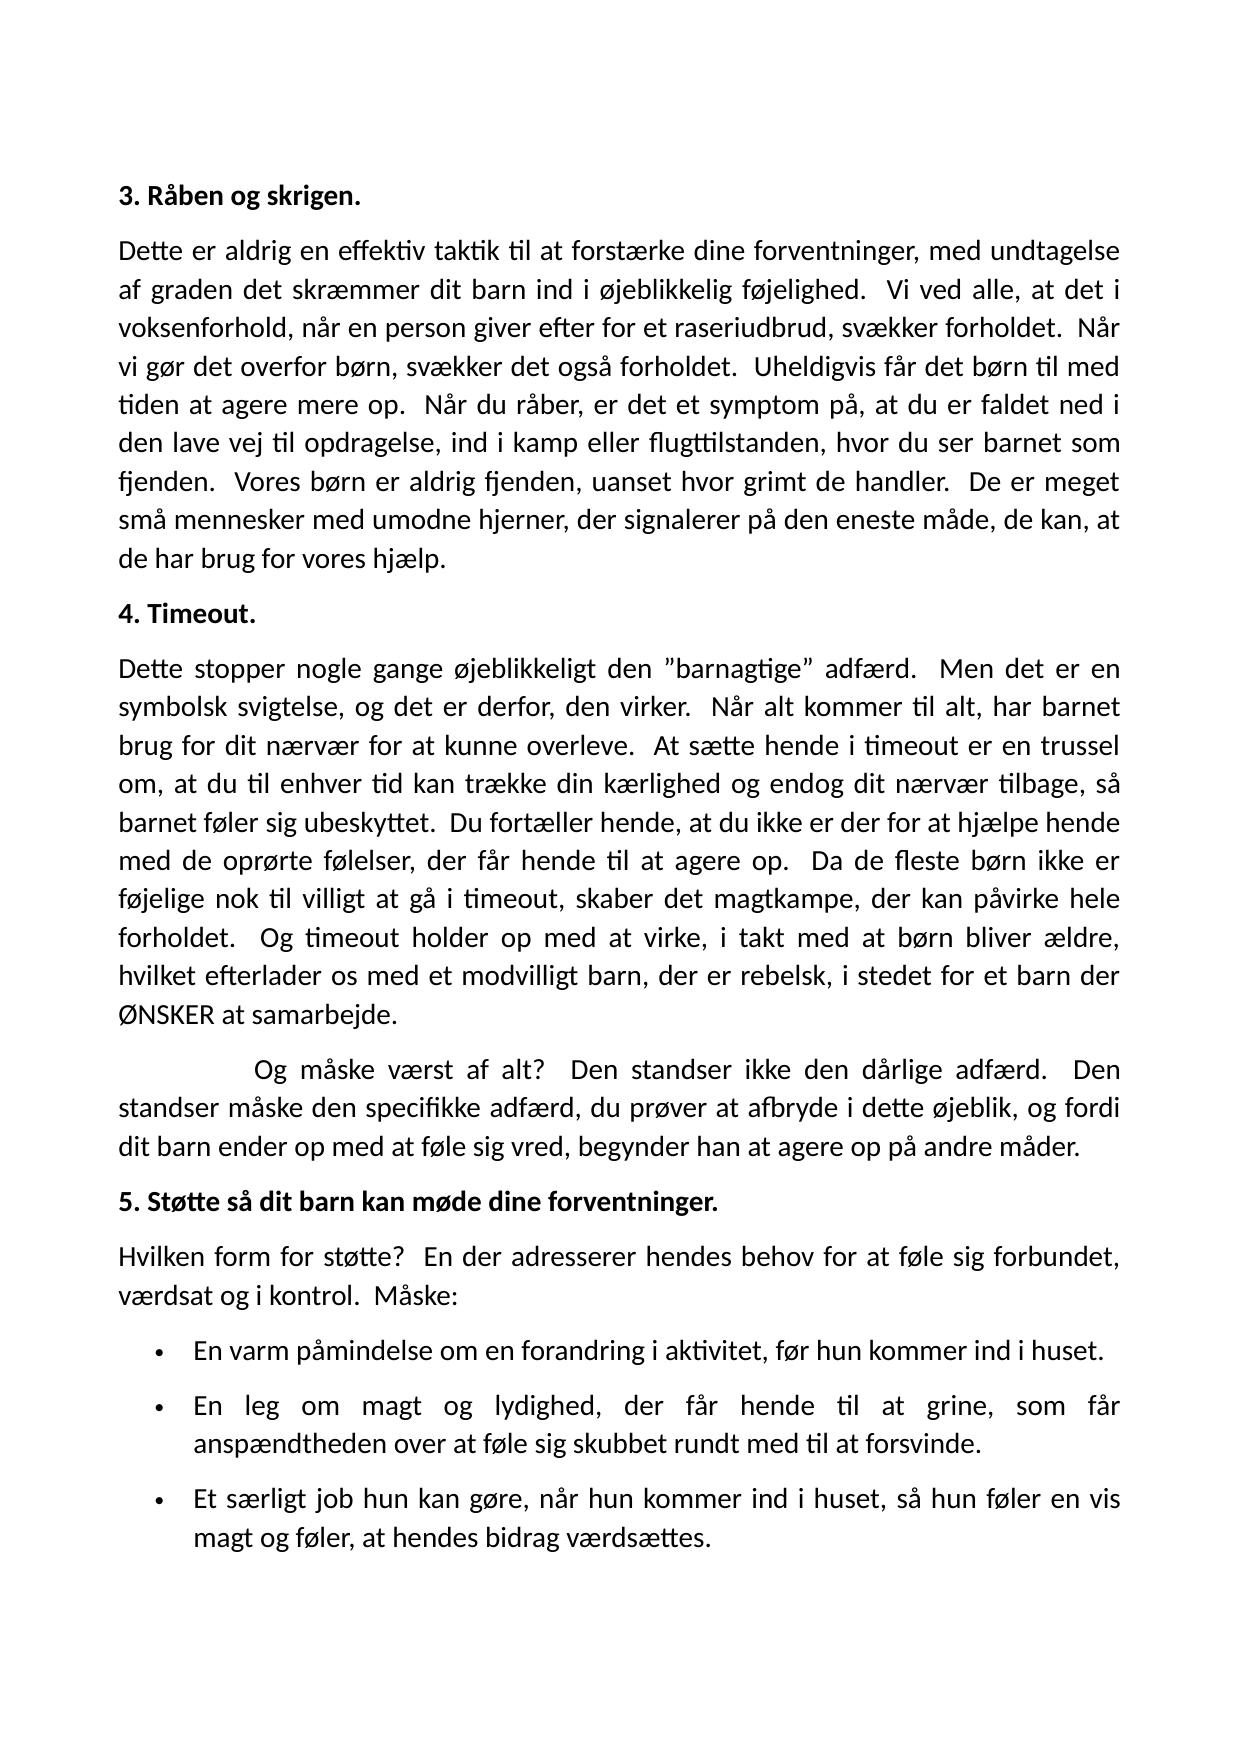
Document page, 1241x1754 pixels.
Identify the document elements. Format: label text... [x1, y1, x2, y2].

text 4. Timeout. [118, 595, 1122, 631]
text Og måske værst af alt? Den standser ikke den dårlige adfærd. Den standser måske den specifikke adfærd, du prøver at afbryde i dette øjeblik, og fordi dit barn ender op med at føle sig vred, begynder han at agere op på andre måder. [118, 1051, 1122, 1163]
list Et særligt job hun kan gøre, når hun kommer ind i huset, så hun føler en vis magt og føler, at hendes bidrag værdsættes. [156, 1480, 1122, 1554]
text Hvilken form for støtte? En der adresserer hendes behov for at føle sig forbundet, værdsat og i kontrol. Måske: [118, 1238, 1122, 1312]
text 3. Råben og skrigen. [118, 177, 1122, 213]
list En leg om magt og lydighed, der får hende til at grine, som får anspændtheden over at føle sig skubbet rundt med til at forsvinde. [156, 1387, 1122, 1461]
text 5. Støtte så dit barn kan møde dine forventninger. [118, 1183, 1122, 1219]
text Dette stopper nogle gange øjeblikkeligt den ”barnagtige” adfærd. Men det er en symbolsk svigtelse, og det er derfor, den virker. Når alt kommer til alt, har barnet brug for dit nærvær for at kunne overleve. At sætte hende i timeout er en trussel om, at du til enhver tid kan trække din kærlighed og endog dit nærvær tilbage, så barnet føler sig ubeskyttet. Du fortæller hende, at du ikke er der for at hjælpe hende med de oprørte følelser, der får hende til at agere op. Da de fleste børn ikke er føjelige nok til villigt at gå i timeout, skaber det magtkampe, der kan påvirke hele forholdet. Og timeout holder op med at virke, i takt med at børn bliver ældre, hvilket efterlader os med et modvilligt barn, der er rebelsk, i stedet for et barn der ØNSKER at samarbejde. [118, 650, 1122, 1032]
list En varm påmindelse om en forandring i aktivitet, før hun kommer ind i huset. [156, 1332, 1122, 1367]
text Dette er aldrig en effektiv taktik til at forstærke dine forventninger, med undtagelse af graden det skræmmer dit barn ind i øjeblikkelig føjelighed. Vi ved alle, at det i voksenforhold, når en person giver efter for et raseriudbrud, svækker forholdet. Når vi gør det overfor børn, svækker det også forholdet. Uheldigvis får det børn til med tiden at agere mere op. Når du råber, er det et symptom på, at du er faldet ned i den lave vej til opdragelse, ind i kamp eller flugttilstanden, hvor du ser barnet som fjenden. Vores børn er aldrig fjenden, uanset hvor grimt de handler. De er meget små mennesker med umodne hjerner, der signalerer på den eneste måde, de kan, at de har brug for vores hjælp. [118, 232, 1122, 575]
